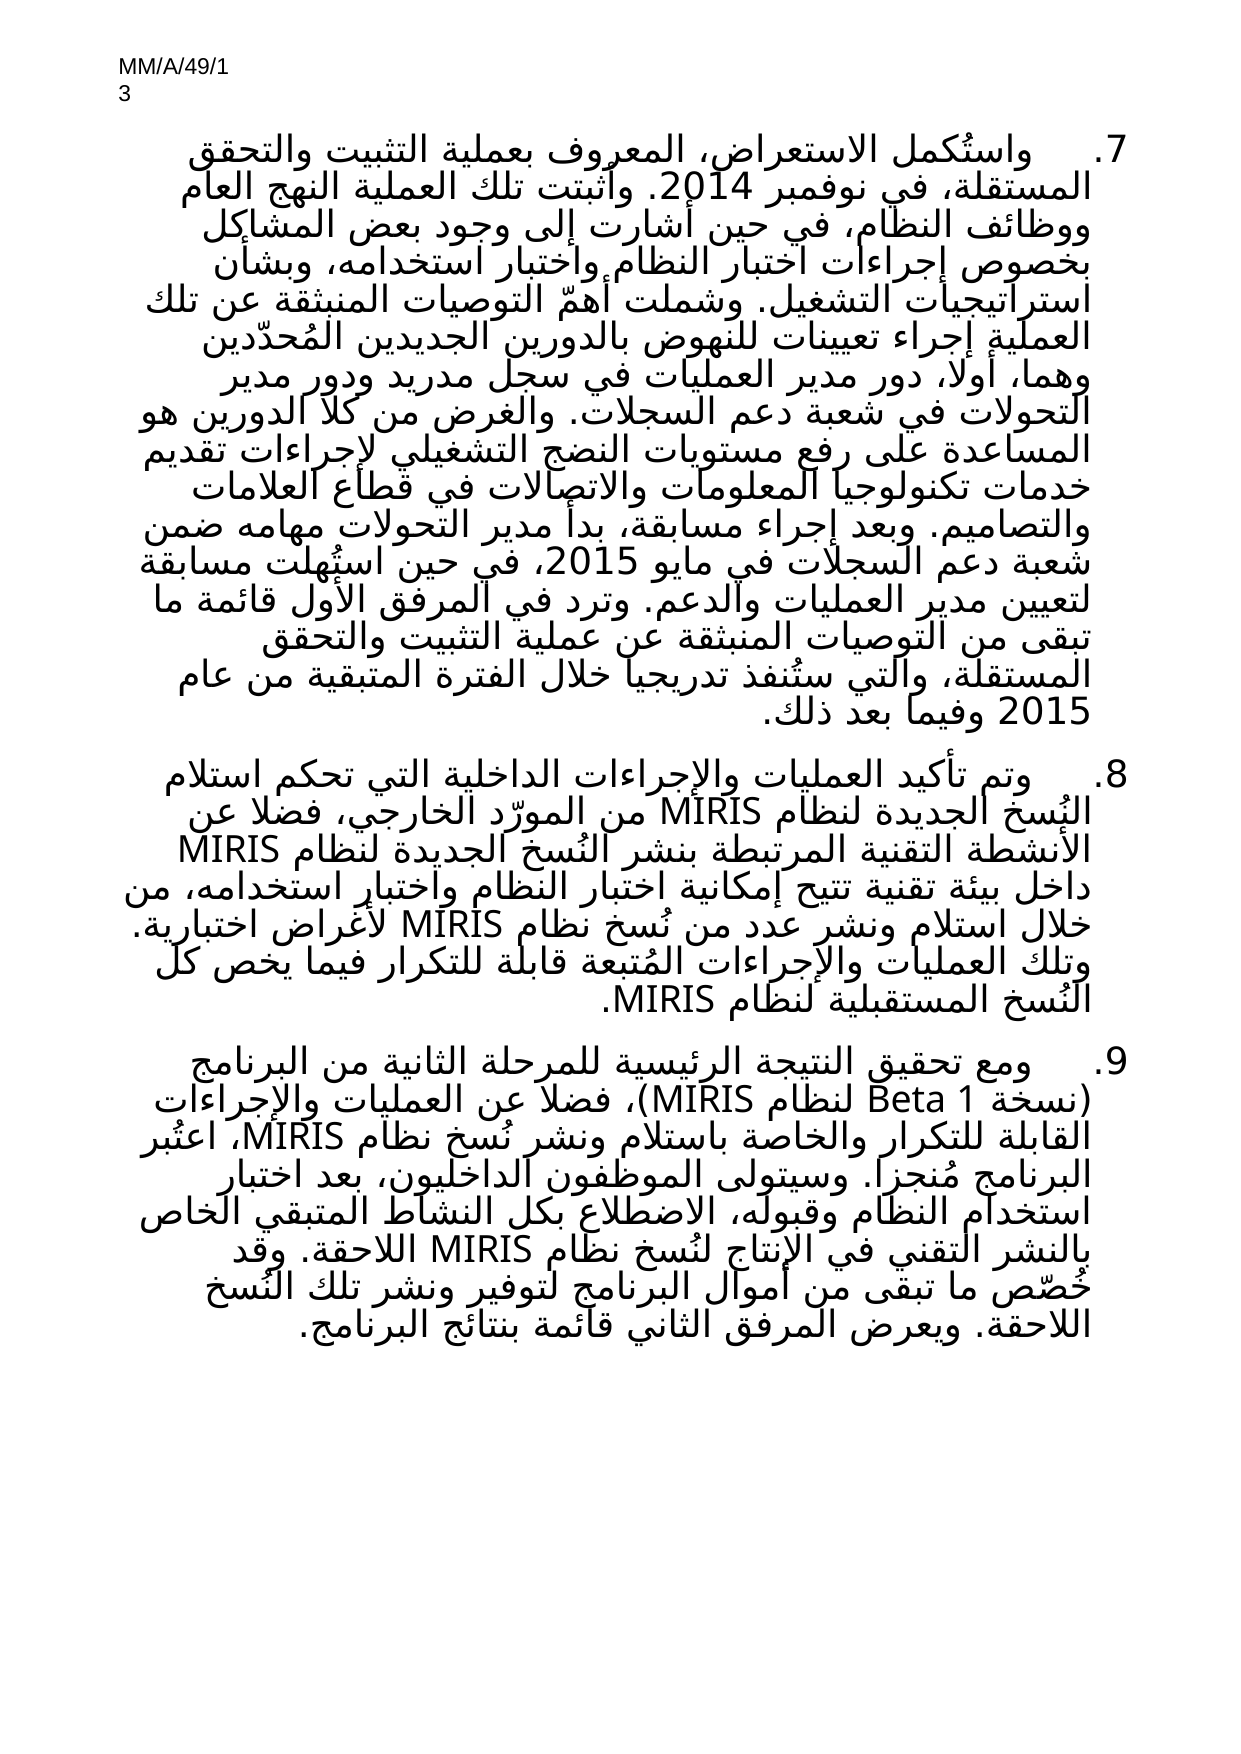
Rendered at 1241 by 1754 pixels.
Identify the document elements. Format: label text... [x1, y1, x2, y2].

text وتم تأكيد العمليات والإجراءات الداخلية التي تحكم استلام النُسخ الجديدة لنظام MIRIS من المورّد الخارجي، فضلا عن الأنشطة التقنية المرتبطة بنشر النُسخ الجديدة لنظام MIRIS داخل بيئة تقنية تتيح إمكانية اختبار النظام واختبار استخدامه، من خلال استلام ونشر عدد من نُسخ نظام MIRIS لأغراض اختبارية. وتلك العمليات والإجراءات المُتبعة قابلة للتكرار فيما يخص كل النُسخ المستقبلية لنظام MIRIS. [118, 757, 1092, 1020]
text ومع تحقيق النتيجة الرئيسية للمرحلة الثانية من البرنامج (نسخة Beta 1 لنظام MIRIS)، فضلا عن العمليات والإجراءات القابلة للتكرار والخاصة باستلام ونشر نُسخ نظام MIRIS، اعتُبر البرنامج مُنجزا. وسيتولى الموظفون الداخليون، بعد اختبار استخدام النظام وقبوله، الاضطلاع بكل النشاط المتبقي الخاص بالنشر التقني في الإنتاج لنُسخ نظام MIRIS اللاحقة. وقد خُصّص ما تبقى من أموال البرنامج لتوفير ونشر تلك النُسخ اللاحقة. ويعرض المرفق الثاني قائمة بنتائج البرنامج. [118, 1045, 1092, 1345]
text واستُكمل الاستعراض، المعروف بعملية التثبيت والتحقق المستقلة، في نوفمبر 2014. وأثبتت تلك العملية النهج العام ووظائف النظام، في حين أشارت إلى وجود بعض المشاكل بخصوص إجراءات اختبار النظام واختبار استخدامه، وبشأن استراتيجيات التشغيل. وشملت أهمّ التوصيات المنبثقة عن تلك العملية إجراء تعيينات للنهوض بالدورين الجديدين المُحدّدين وهما، أولا، دور مدير العمليات في سجل مدريد ودور مدير التحولات في شعبة دعم السجلات. والغرض من كلا الدورين هو المساعدة على رفع مستويات النضج التشغيلي لإجراءات تقديم خدمات تكنولوجيا المعلومات والاتصالات في قطاع العلامات والتصاميم. وبعد إجراء مسابقة، بدأ مدير التحولات مهامه ضمن شعبة دعم السجلات في مايو 2015، في حين استُهلت مسابقة لتعيين مدير العمليات والدعم. وترد في المرفق الأول قائمة ما تبقى من التوصيات المنبثقة عن عملية التثبيت والتحقق المستقلة، والتي ستُنفذ تدريجيا خلال الفترة المتبقية من عام 2015 وفيما بعد ذلك. [118, 132, 1092, 732]
